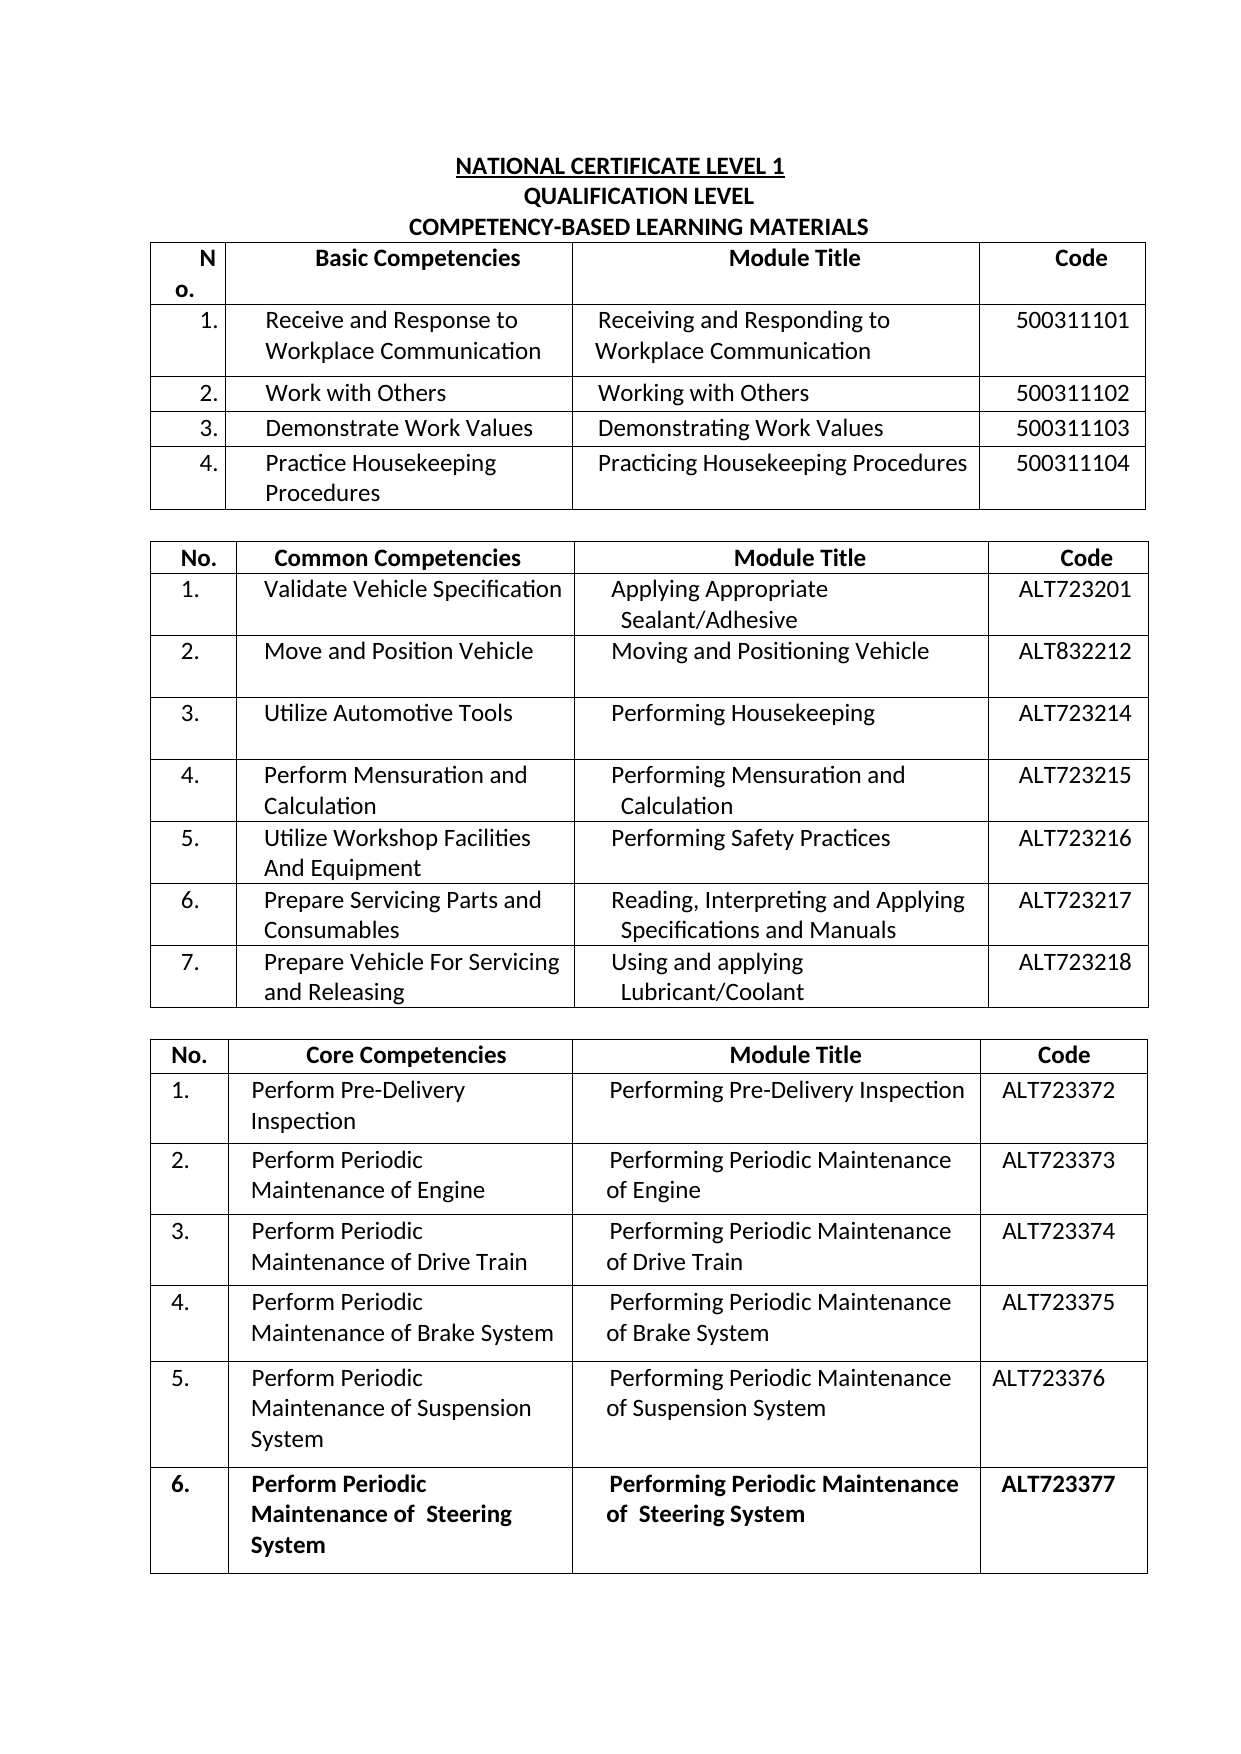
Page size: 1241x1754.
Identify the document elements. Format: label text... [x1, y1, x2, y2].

table_header Module Title [573, 243, 979, 304]
table_cell Work with Others [226, 377, 572, 411]
table_cell [151, 822, 236, 883]
table_cell Reading, Interpreting and Applying Specifications and Manuals [575, 884, 988, 945]
table_cell ALT723372 [981, 1074, 1147, 1143]
table_cell Moving and Positioning Vehicle [575, 636, 988, 697]
table_cell Performing Periodic Maintenance of Engine [573, 1144, 980, 1214]
text NATIONAL CERTIFICATE LEVEL 1 [150, 150, 1090, 181]
table_cell Performing Mensuration and Calculation [575, 760, 988, 821]
table_cell Demonstrate Work Values [226, 412, 572, 446]
table_cell Prepare Vehicle For Servicing and Releasing [237, 946, 574, 1007]
table_cell Utilize Workshop Facilities And Equipment [237, 822, 574, 883]
table_cell ALT723377 [981, 1468, 1147, 1573]
text COMPETENCY-BASED LEARNING MATERIALS [187, 211, 1090, 242]
table_cell [151, 1144, 228, 1214]
table_cell [151, 698, 236, 759]
table_header Code [981, 1040, 1147, 1073]
table_cell ALT832212 [989, 636, 1148, 697]
text QUALIFICATION LEVEL [187, 181, 1090, 211]
table_cell ALT723375 [981, 1286, 1147, 1361]
table_cell Performing Periodic Maintenance of Drive Train [573, 1215, 980, 1285]
table_cell Demonstrating Work Values [573, 412, 979, 446]
table_cell [151, 636, 236, 697]
table_cell Practice Housekeeping Procedures [226, 447, 572, 509]
table_cell Perform Mensuration and Calculation [237, 760, 574, 821]
table_cell [151, 1362, 228, 1467]
table_cell Validate Vehicle Specification [237, 574, 574, 634]
table_header Module Title [575, 542, 988, 572]
table_cell Receive and Response to Workplace Communication [226, 305, 572, 376]
table_cell ALT723214 [989, 698, 1148, 759]
table_header No. [151, 243, 225, 304]
table_cell Working with Others [573, 377, 979, 411]
table_cell [151, 412, 225, 446]
table_cell Performing Periodic Maintenance of Suspension System [573, 1362, 980, 1467]
table_cell [151, 946, 236, 1007]
table_cell [151, 447, 225, 509]
table_cell Performing Safety Practices [575, 822, 988, 883]
table_cell Using and applying Lubricant/Coolant [575, 946, 988, 1007]
table_header Code [989, 542, 1148, 572]
table_cell ALT723373 [981, 1144, 1147, 1214]
table_cell Performing Periodic Maintenance of Steering System [573, 1468, 980, 1573]
table_cell ALT723218 [989, 946, 1148, 1007]
table_cell [151, 1468, 228, 1573]
table_cell ALT723374 [981, 1215, 1147, 1285]
table_header No. [151, 542, 236, 572]
table_cell Practicing Housekeeping Procedures [573, 447, 979, 509]
table_cell Utilize Automotive Tools [237, 698, 574, 759]
table_cell [151, 760, 236, 821]
table_cell Perform Periodic Maintenance of Engine [229, 1144, 572, 1214]
table_cell Perform Periodic Maintenance of Drive Train [229, 1215, 572, 1285]
table_cell Perform Pre-Delivery Inspection [229, 1074, 572, 1143]
table_cell Prepare Servicing Parts and Consumables [237, 884, 574, 945]
table_cell Applying Appropriate Sealant/Adhesive [575, 574, 988, 634]
table_cell Perform Periodic Maintenance of Suspension System [229, 1362, 572, 1467]
table_cell Receiving and Responding to Workplace Communication [573, 305, 979, 376]
table_cell [151, 377, 225, 411]
table_cell Perform Periodic Maintenance of Steering System [229, 1468, 572, 1573]
table_header Core Competencies [229, 1040, 572, 1073]
table_cell Move and Position Vehicle [237, 636, 574, 697]
table_cell ALT723201 [989, 574, 1148, 634]
table_cell [151, 1074, 228, 1143]
table_cell [151, 1286, 228, 1361]
table_cell 500311103 [980, 412, 1145, 446]
table_header Common Competencies [237, 542, 574, 572]
table_cell [151, 574, 236, 634]
table_header Code [980, 243, 1145, 304]
table_cell ALT723376 [981, 1362, 1147, 1467]
table_cell 500311101 [980, 305, 1145, 376]
table_cell [151, 884, 236, 945]
table_cell Performing Periodic Maintenance of Brake System [573, 1286, 980, 1361]
table_cell Perform Periodic Maintenance of Brake System [229, 1286, 572, 1361]
table_header No. [151, 1040, 228, 1073]
table_cell Performing Pre-Delivery Inspection [573, 1074, 980, 1143]
table_cell [151, 305, 225, 376]
table_cell ALT723216 [989, 822, 1148, 883]
table_cell [151, 1215, 228, 1285]
table_header Module Title [573, 1040, 980, 1073]
table_header Basic Competencies [226, 243, 572, 304]
table_cell ALT723215 [989, 760, 1148, 821]
table_cell ALT723217 [989, 884, 1148, 945]
table_cell Performing Housekeeping [575, 698, 988, 759]
table_cell 500311104 [980, 447, 1145, 509]
table_cell 500311102 [980, 377, 1145, 411]
